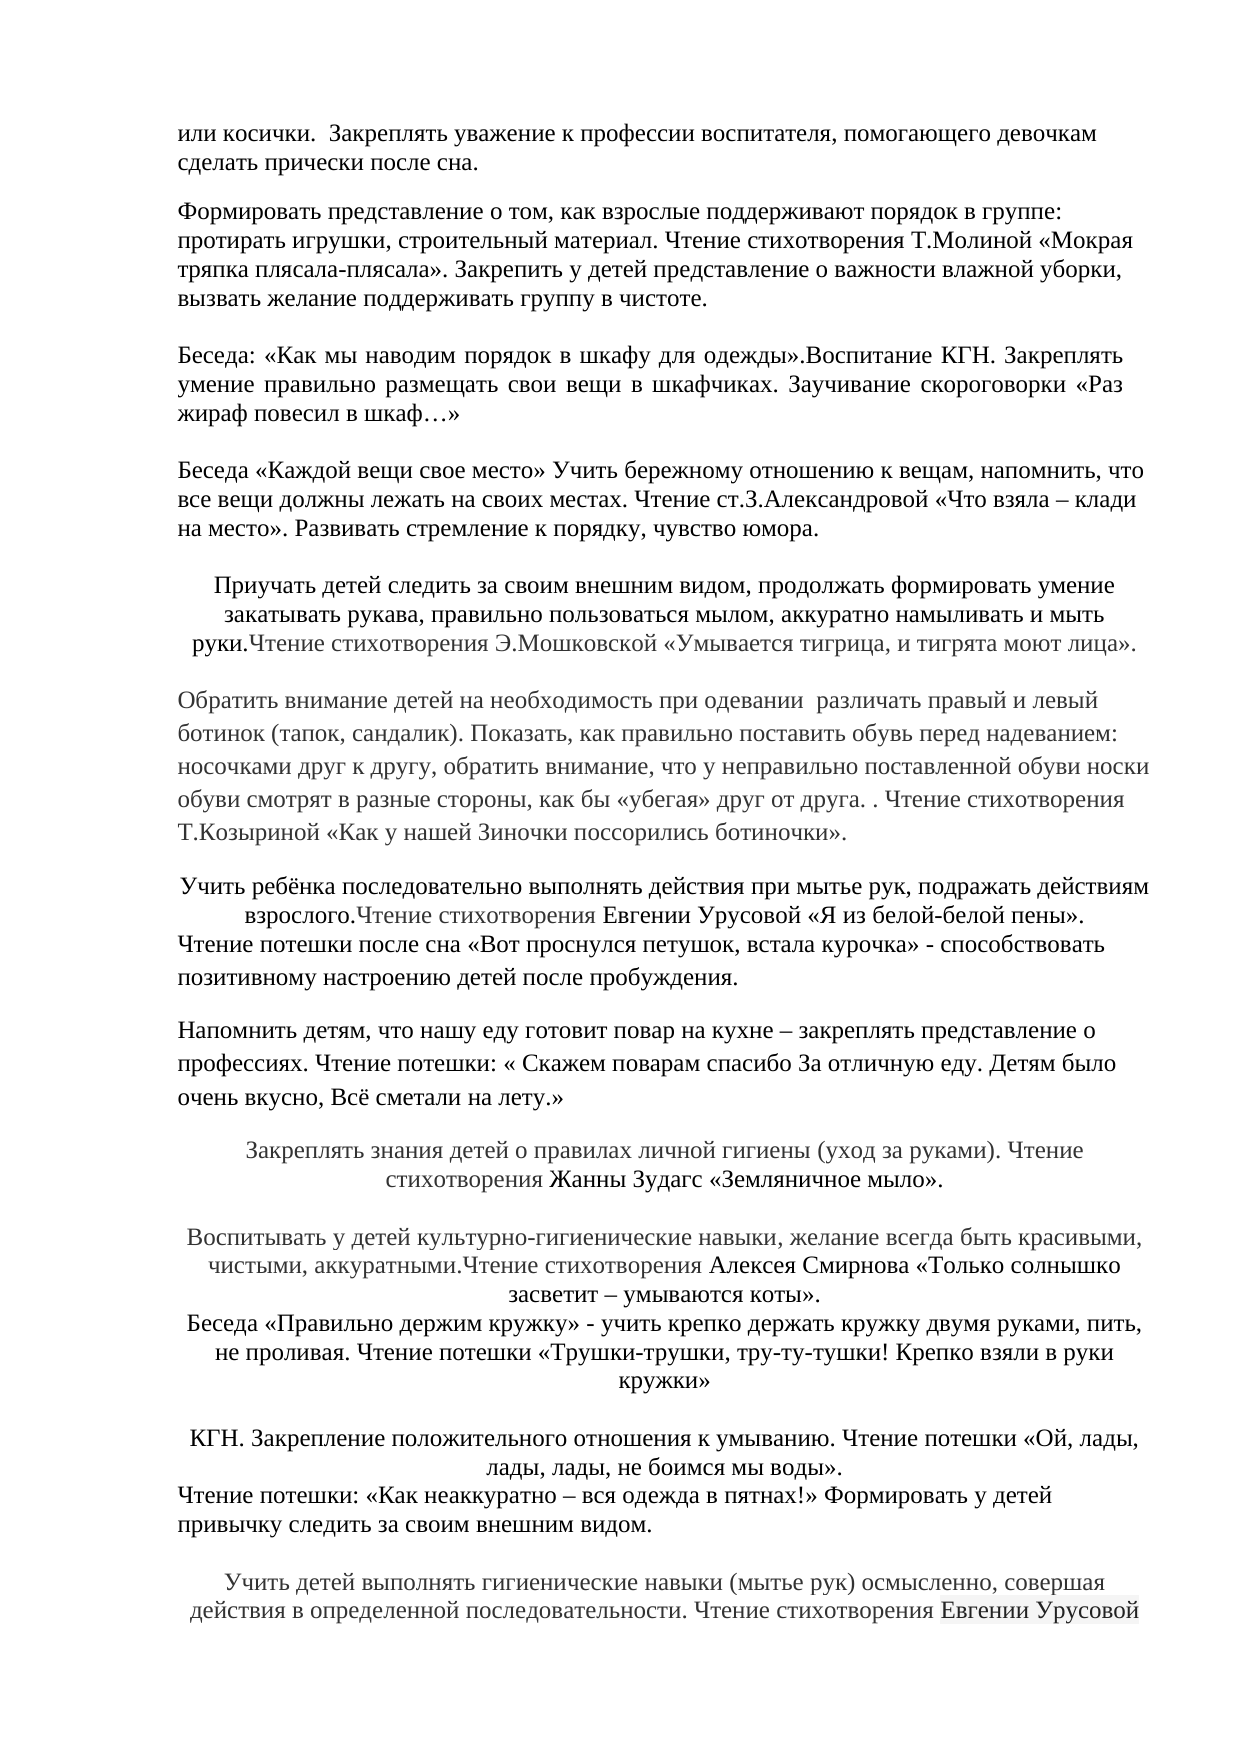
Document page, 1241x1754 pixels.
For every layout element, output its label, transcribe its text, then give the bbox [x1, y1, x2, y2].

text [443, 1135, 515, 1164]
text Закреплять знания детей о правилах личной гигиены (уход за руками). Чтение стихотворения Жанны Зудагс «Земляничное мыло». [549, 1135, 1152, 1193]
text Чтение потешки после сна «Вот проснулся петушок, встала курочка» - способствовать позитивному настроению детей после пробуждения. [177, 929, 1152, 990]
text Формировать представление о том, как взрослые поддерживают порядок в группе: протирать игрушки, строительный материал. Чтение стихотворения Т.Молиной «Мокрая тряпка плясала-плясала». Закрепить у детей представление о важности влажной уборки, вызвать желание поддерживать группу в чистоте. [708, 196, 1152, 311]
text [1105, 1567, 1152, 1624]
text Учить ребёнка последовательно выполнять действия при мытье рук, подражать действиям взрослого.Чтение стихотворения Евгении Урусовой «Я из белой-белой пены». [602, 871, 1152, 929]
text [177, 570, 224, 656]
text Напомнить детям, что нашу еду готовит повар на кухне – закреплять представление о профессиях. Чтение потешки: « Скажем поварам спасибо За отличную еду. Детям было очень вкусно, Всё сметали на лету.» [177, 1016, 1152, 1110]
text Чтение потешки: «Как неаккуратно – вся одежда в пятнах!» Формировать у детей привычку следить за своим внешним видом. [177, 1480, 1152, 1538]
text Обратить внимание детей на необходимость при одевании различать правый и левый ботинок (тапок, сандалик). Показать, как правильно поставить обувь перед надеванием: носочками друг к другу, обратить внимание, что у неправильно поставленной обуви носки обуви смотрят в разные стороны, как бы «убегая» друг от друга. . Чтение стихотворения Т.Козыриной «Как у нашей Зиночки поссорились ботиночки». [177, 685, 1152, 846]
text Закреплять знания детей о правилах личной гигиены (уход за руками). Чтение стихотворения Жанны Зудагс «Земляничное мыло». [177, 1135, 385, 1193]
text Беседа «Правильно держим кружку» - учить крепко держать кружку двумя руками, пить, не проливая. Чтение потешки «Трушки-трушки, тру-ту-тушки! Крепко взяли в руки кружки» [177, 1308, 1152, 1394]
text Беседа «Каждой вещи свое место» Учить бережному отношению к вещам, напомнить, что все вещи должны лежать на своих местах. Чтение ст.З.Александровой «Что взяла – клади на место». Развивать стремление к порядку, чувство юмора. [177, 455, 1152, 541]
text Беседа: «Как мы наводим порядок в шкафу для одежды».Воспитание КГН. Закреплять умение правильно размещать свои вещи в шкафчиках. Заучивание скороговорки «Раз жираф повесил в шкаф…» [177, 340, 1124, 426]
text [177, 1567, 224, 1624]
text КГН. Закрепление положительного отношения к умыванию. Чтение потешки «Ой, лады, лады, лады, не боимся мы воды». [177, 1423, 1152, 1480]
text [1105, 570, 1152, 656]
text Воспитывать у детей культурно-гигиенические навыки, желание всегда быть красивыми, чистыми, аккуратными.Чтение стихотворения Алексея Смирнова «Только солнышко засветит – умываются коты». [177, 1222, 1152, 1308]
